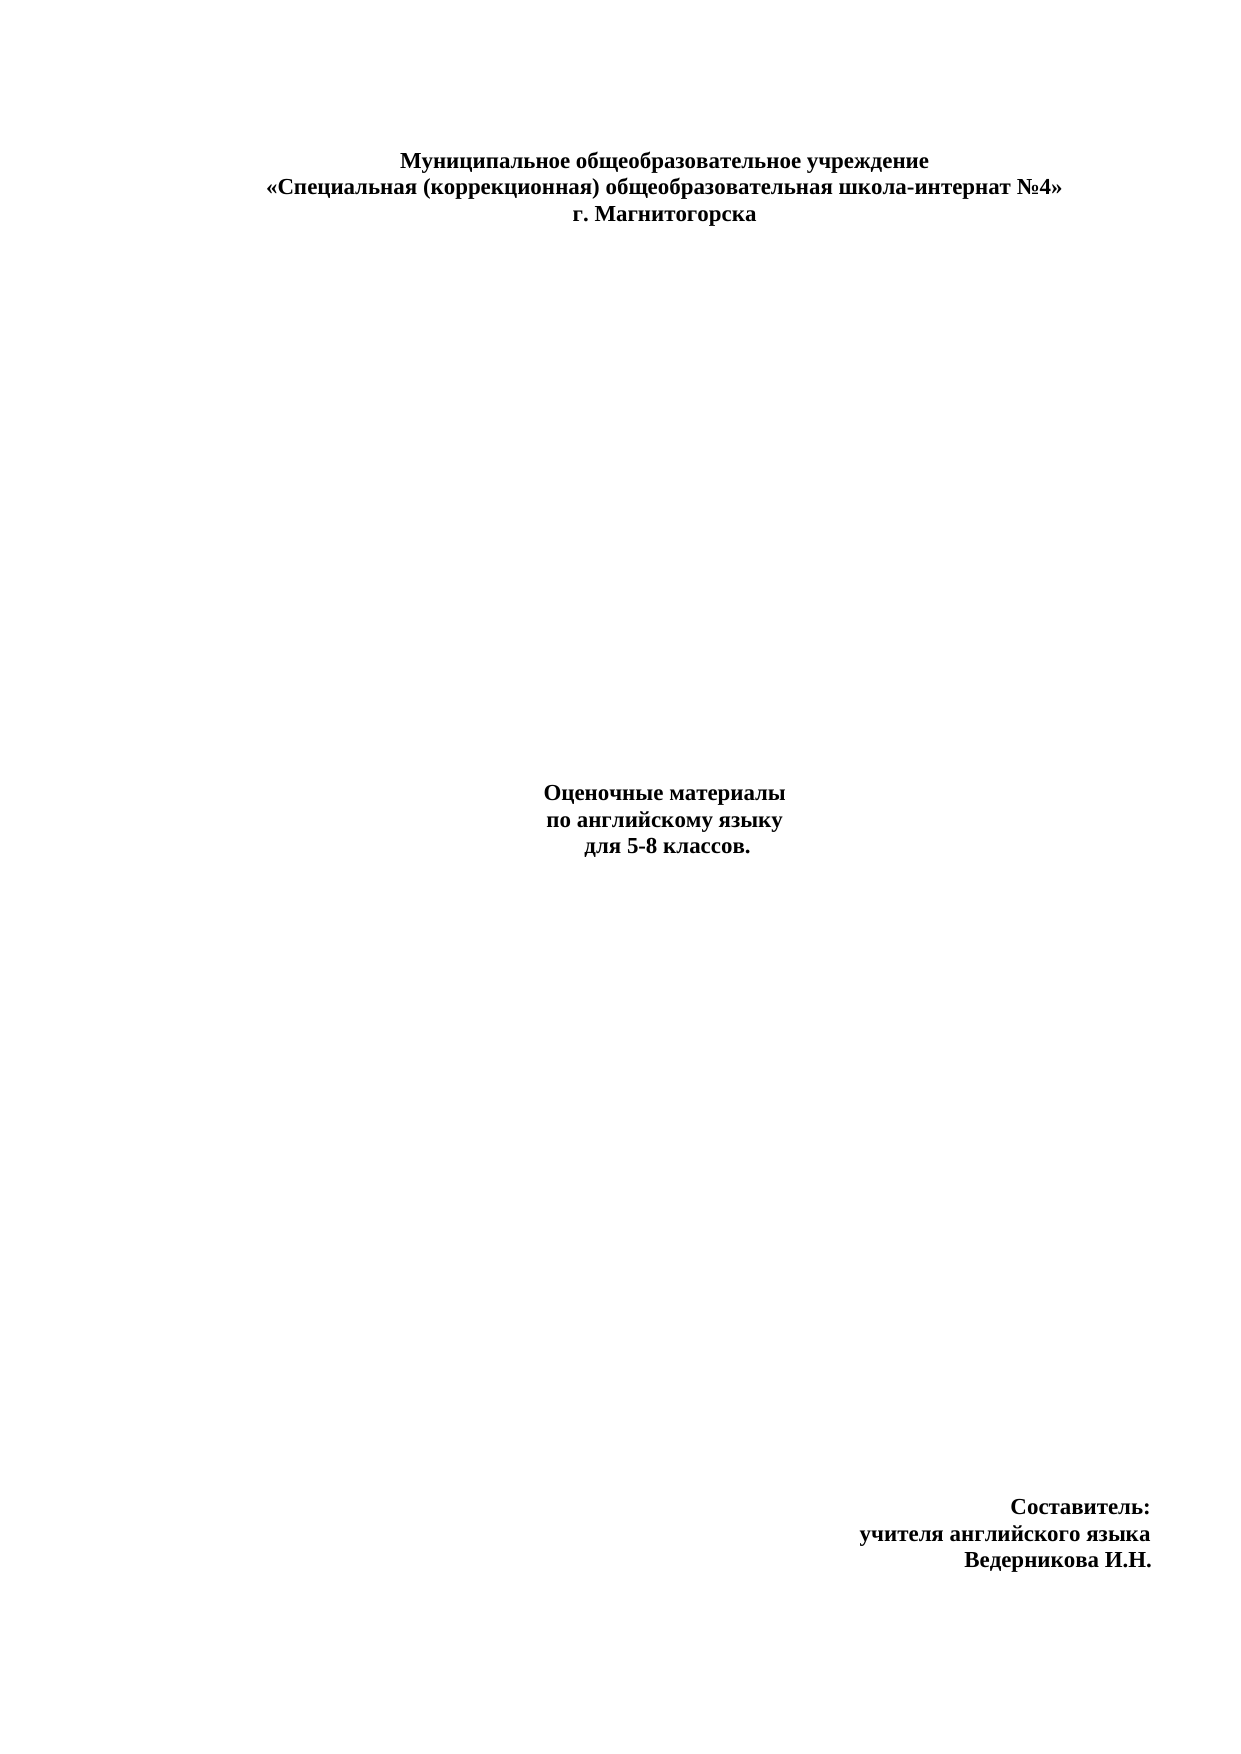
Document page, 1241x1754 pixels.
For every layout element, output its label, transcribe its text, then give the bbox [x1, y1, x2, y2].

text учителя английского языка [177, 1520, 1152, 1546]
text Оценочные материалы [177, 779, 1152, 806]
text «Специальная (коррекционная) общеобразовательная школа-интернат №4» [177, 173, 1152, 199]
text для 5-8 классов. [177, 832, 1152, 858]
text г. Магнитогорска [177, 199, 1152, 226]
text Составитель: [177, 1493, 1152, 1520]
text по английскому языку [177, 806, 1152, 832]
text Ведерникова И.Н. [177, 1546, 1152, 1572]
text Муниципальное общеобразовательное учреждение [177, 147, 1152, 173]
